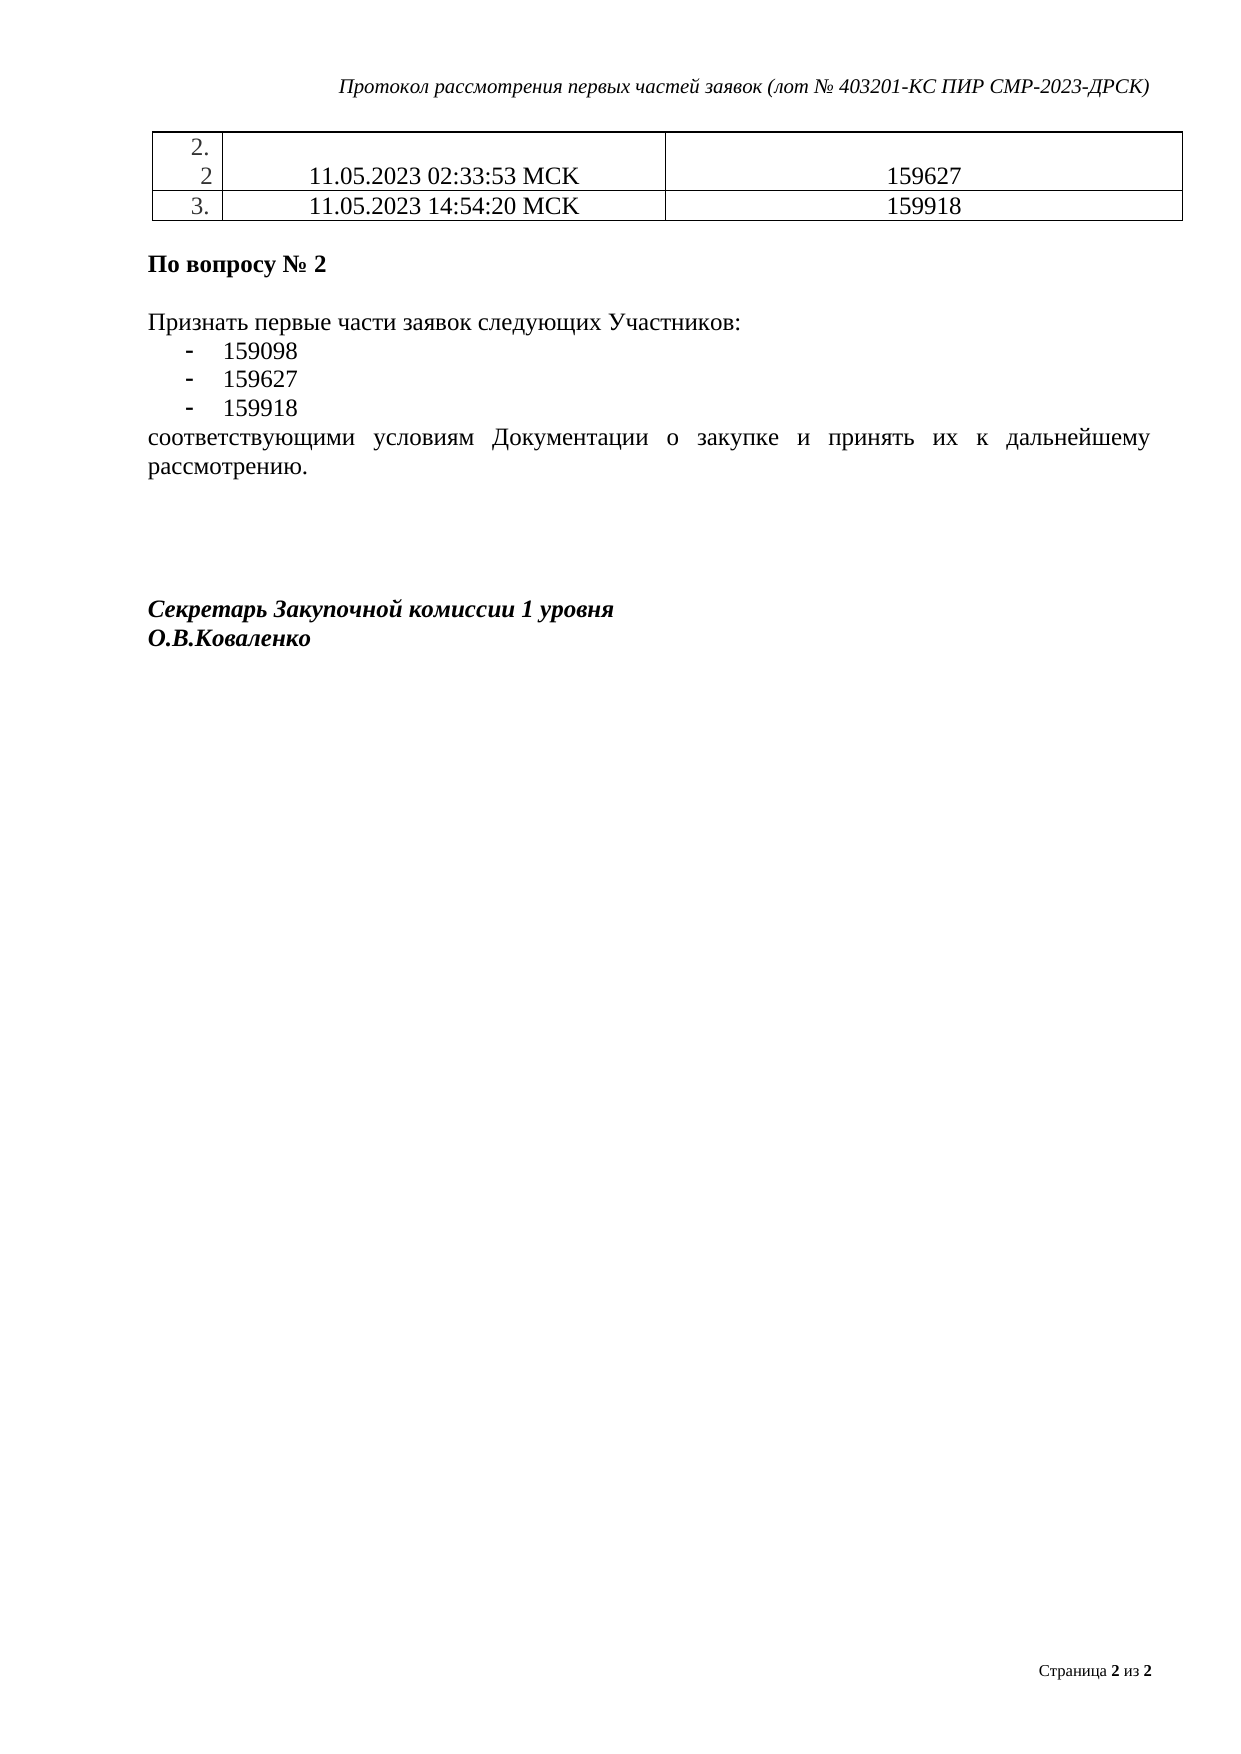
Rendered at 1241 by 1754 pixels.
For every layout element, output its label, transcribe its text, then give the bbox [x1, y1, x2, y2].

list 159918 [185, 393, 1152, 422]
table_cell 11.05.2023 02:33:53 MCK [223, 133, 665, 190]
text Секретарь Закупочной комиссии 1 уровня О.В.Коваленко [148, 594, 1152, 652]
list 159098 [185, 336, 1152, 364]
text соответствующими условиям Документации о закупке и принять их к дальнейшему рассмотрению. [148, 422, 1152, 479]
text По вопросу № 2 [148, 249, 1152, 278]
text Признать первые части заявок следующих Участников: [148, 307, 1152, 336]
table_cell 159918 [666, 191, 1182, 220]
table_cell 11.05.2023 14:54:20 MCK [223, 191, 665, 220]
table_cell 159627 [666, 133, 1182, 190]
table_cell 2 [153, 133, 222, 190]
table_cell [153, 191, 222, 220]
list 159627 [185, 364, 1152, 393]
